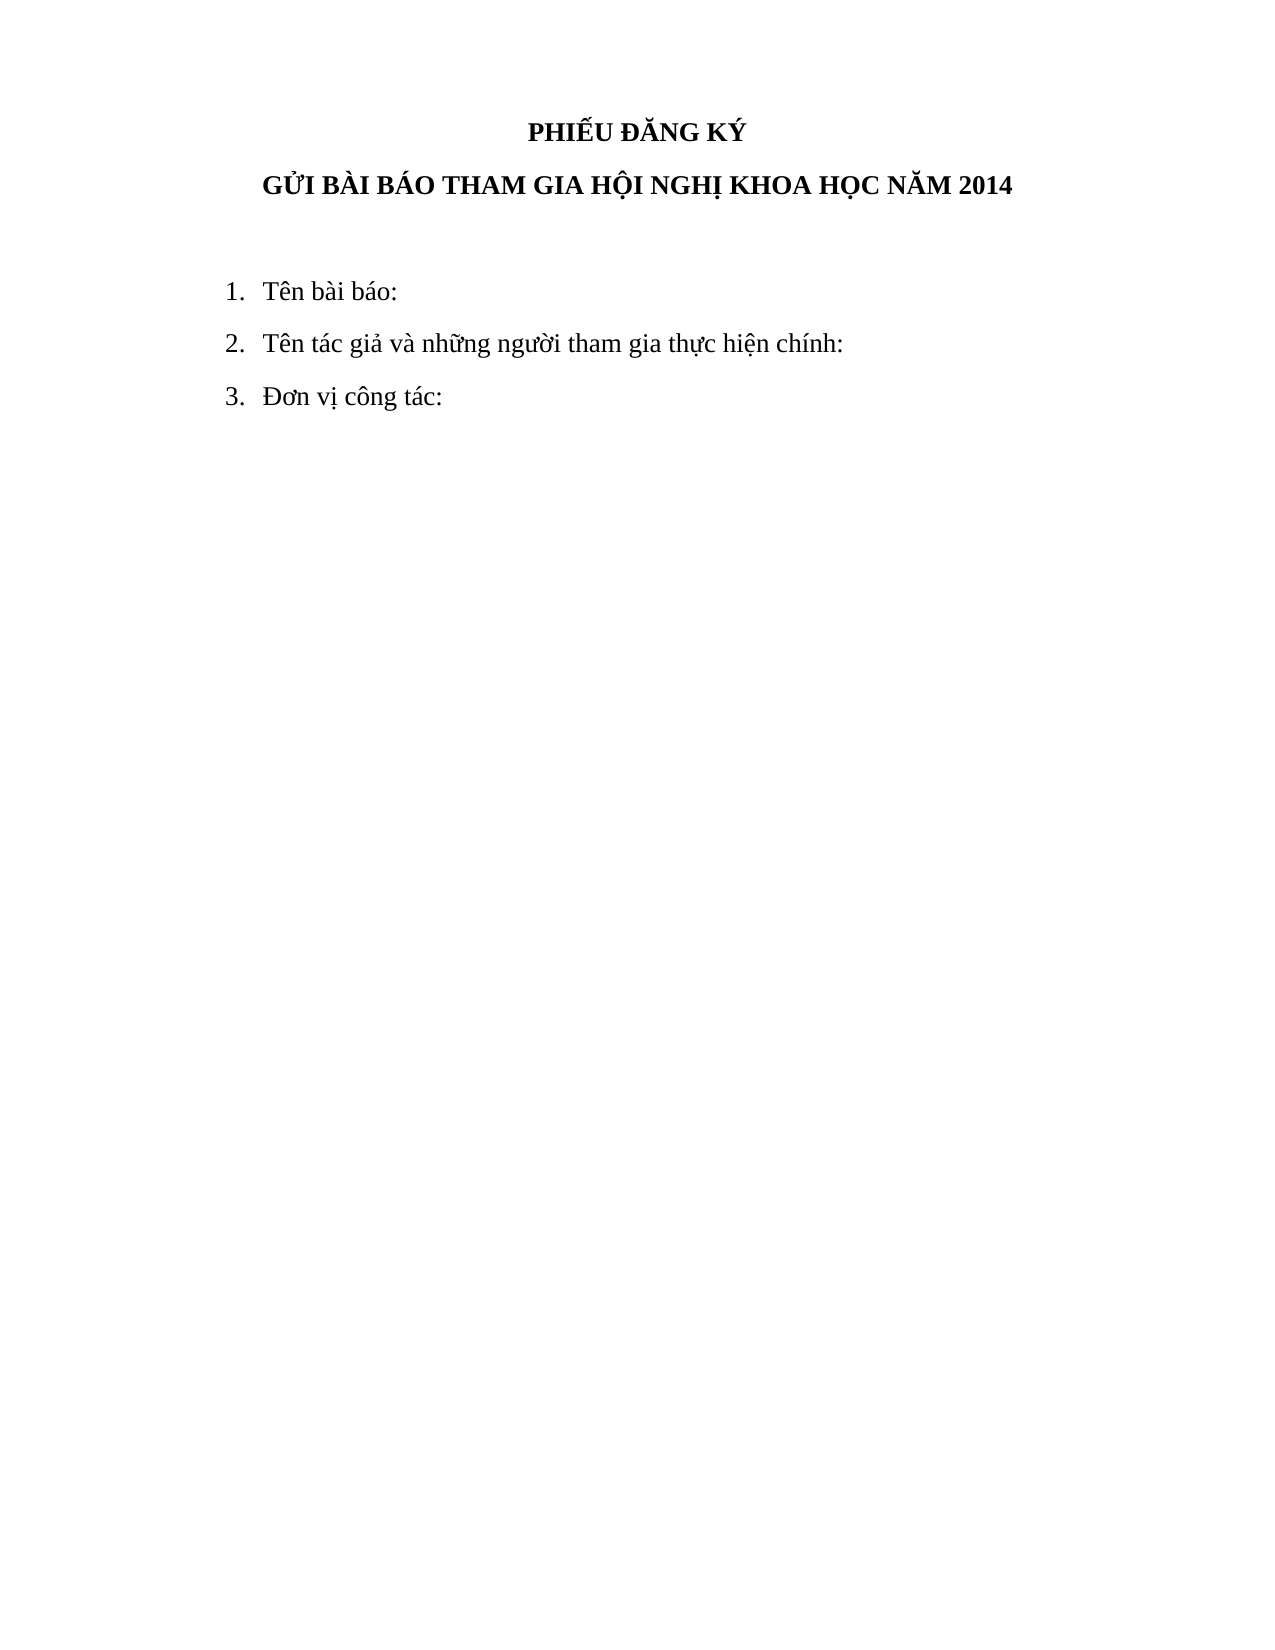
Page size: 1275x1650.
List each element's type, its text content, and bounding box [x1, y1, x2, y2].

text GỬI BÀI BÁO THAM GIA HỘI NGHỊ KHOA HỌC NĂM 2014 [150, 169, 1125, 200]
text PHIẾU ĐĂNG KÝ [150, 116, 1125, 147]
list Đơn vị công tác: [225, 381, 1125, 412]
list Tên tác giả và những người tham gia thực hiện chính: [225, 328, 1125, 359]
list Tên bài báo: [225, 275, 1125, 306]
